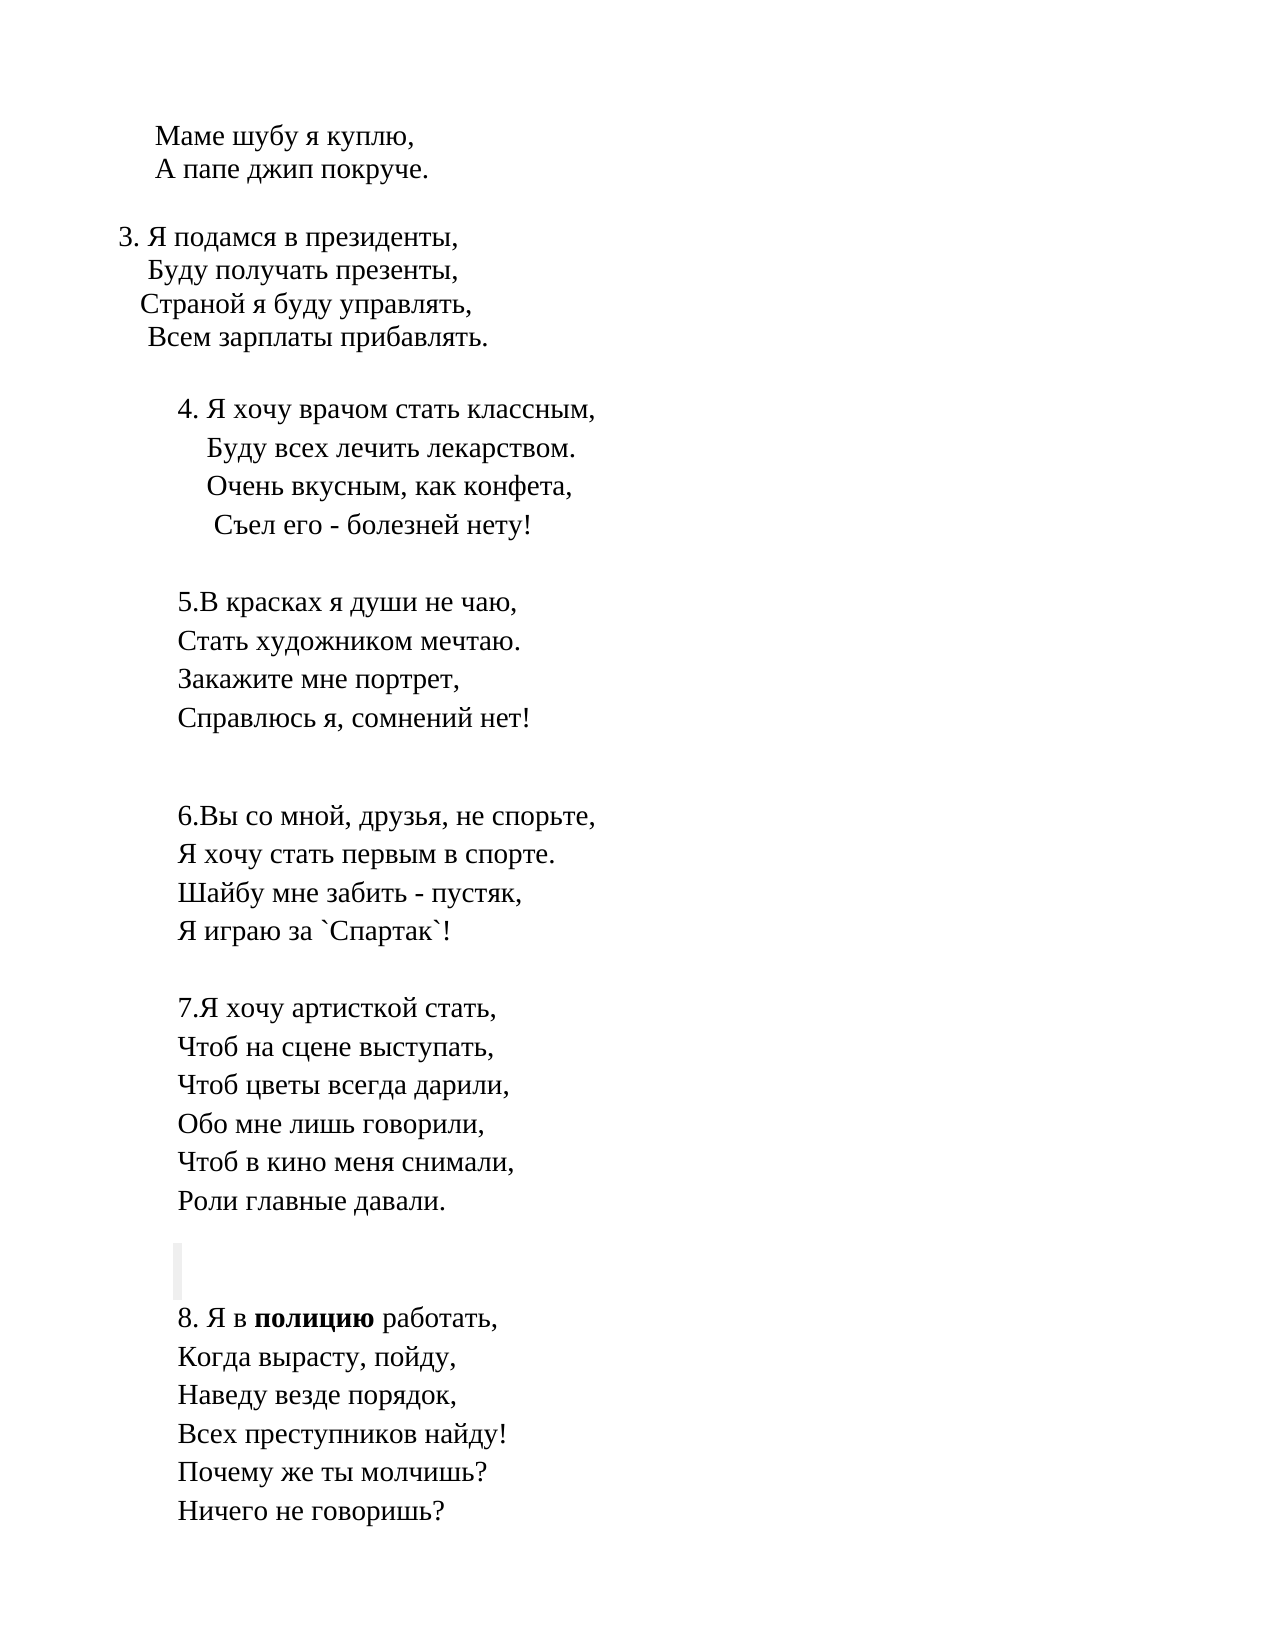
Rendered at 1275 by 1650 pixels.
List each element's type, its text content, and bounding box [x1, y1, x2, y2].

table_header [173, 1243, 182, 1300]
text Всем зарплаты прибавлять. [118, 319, 1186, 353]
text 4. Я хочу врачом стать классным, Буду всех лечить лекарством. Очень вкусным, как конфета, Съел его - болезней нету! 5.В красках я души не чаю, Стать художником мечтаю. Закажите мне портрет, Справлюсь я, сомнений нет! [177, 353, 1186, 733]
text Страной я буду управлять, [118, 286, 1186, 319]
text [118, 118, 1186, 286]
text 6.Вы со мной, друзья, не спорьте, Я хочу стать первым в спорте. Шайбу мне забить - пустяк, Я играю за `Спартак`! 7.Я хочу артисткой стать, Чтоб на сцене выступать, Чтоб цветы всегда дарили, Обо мне лишь говорили, Чтоб в кино меня снимали, Роли главные давали. [177, 759, 1186, 1217]
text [177, 1300, 1186, 1526]
